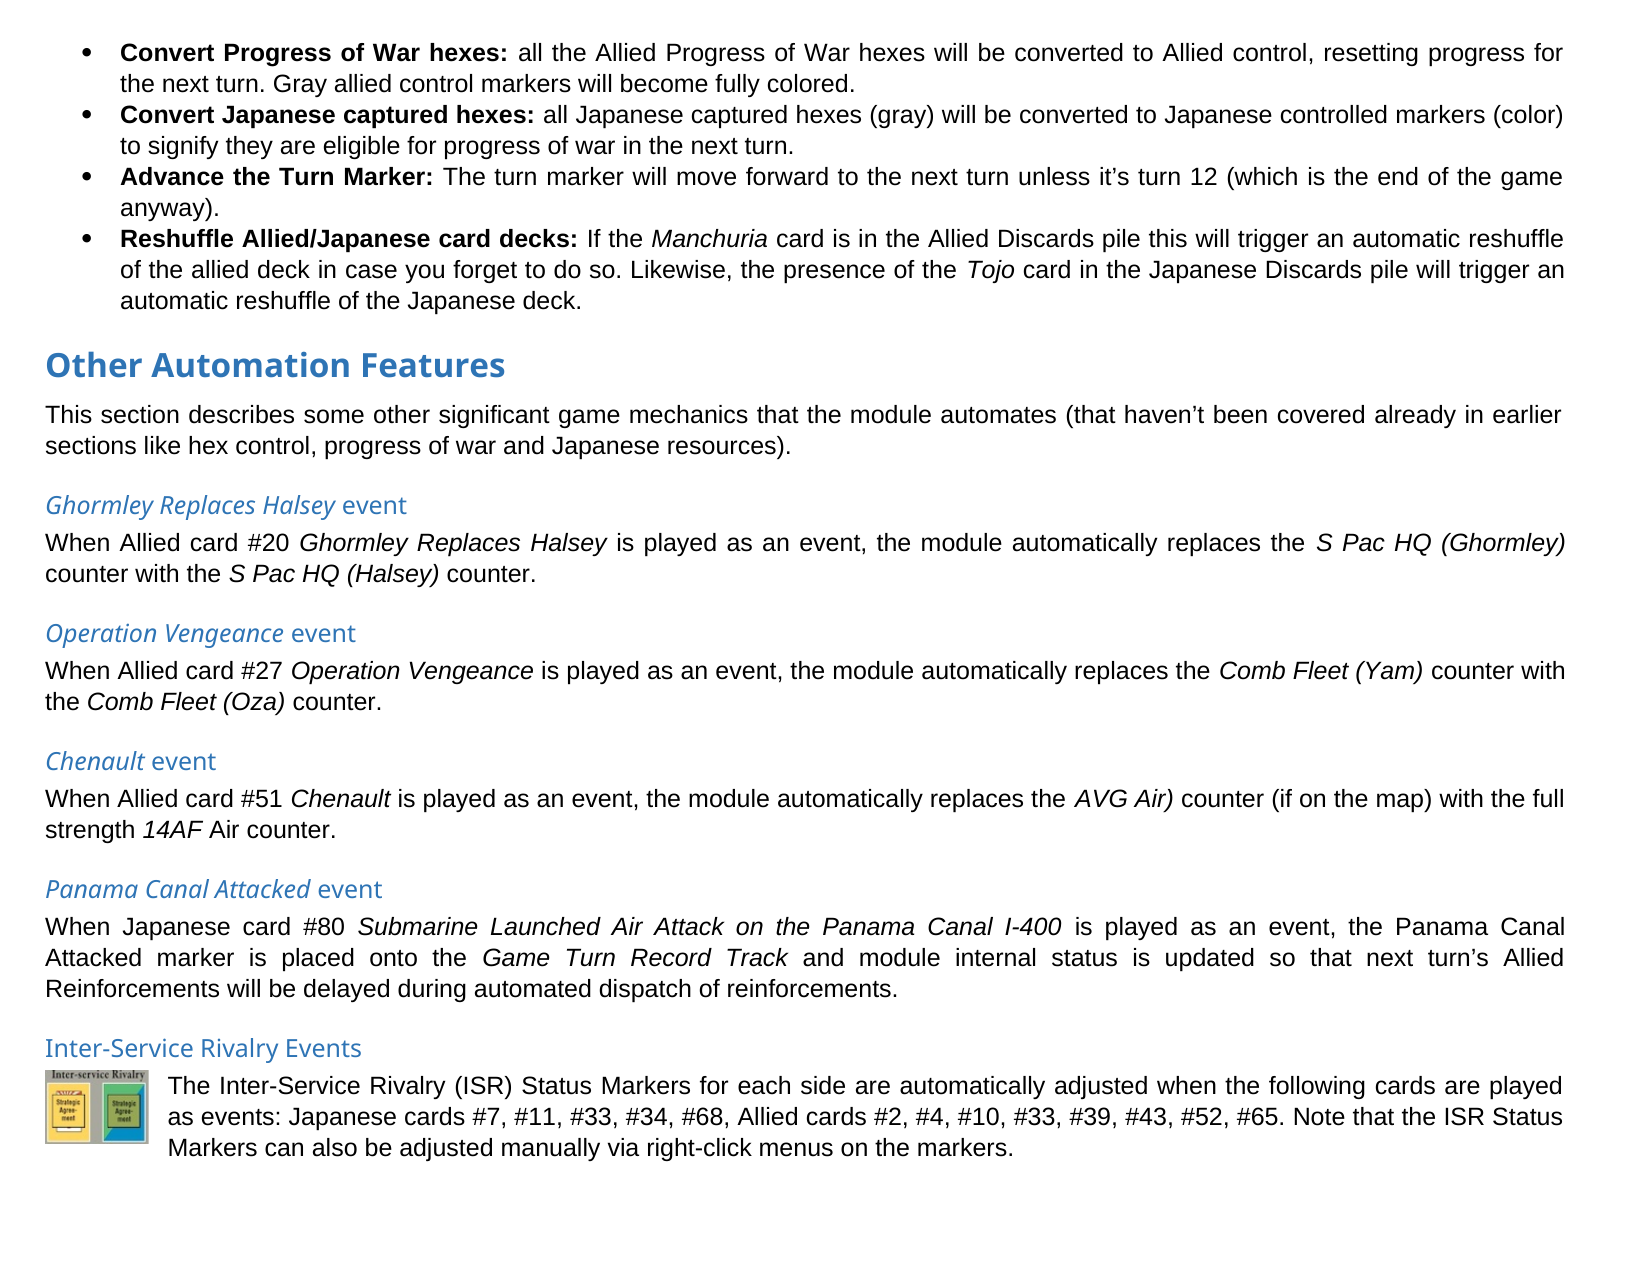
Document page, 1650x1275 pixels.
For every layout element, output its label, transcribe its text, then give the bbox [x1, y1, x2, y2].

subtitle Chenault event [45, 743, 1566, 777]
subtitle Other Automation Features [45, 342, 1566, 388]
list Convert Progress of War hexes: all the Allied Progress of War hexes will be converted to Allied control, resetting progress for the next turn. Gray allied control markers will become fully colored. [82, 37, 1566, 97]
text When Allied card #27 Operation Vengeance is played as an event, the module automatically replaces the Comb Fleet (Yam) counter with the Comb Fleet (Oza) counter. [45, 656, 1566, 716]
list Reshuffle Allied/Japanese card decks: If the Manchuria card is in the Allied Discards pile this will trigger an automatic reshuffle of the allied deck in case you forget to do so. Likewise, the presence of the Tojo card in the Japanese Discards pile will trigger an automatic reshuffle of the Japanese deck. [82, 224, 1566, 315]
picture [45, 1070, 149, 1144]
subtitle Panama Canal Attacked event [45, 871, 1566, 905]
text When Allied card #51 Chenault is played as an event, the module automatically replaces the AVG Air) counter (if on the map) with the full strength 14AF Air counter. [45, 784, 1566, 844]
subtitle Inter-Service Rivalry Events [45, 1030, 1566, 1064]
subtitle Ghormley Replaces Halsey event [45, 487, 1566, 521]
list Convert Japanese captured hexes: all Japanese captured hexes (gray) will be converted to Japanese controlled markers (color) to signify they are eligible for progress of war in the next turn. [82, 100, 1566, 159]
subtitle Operation Vengeance event [45, 615, 1566, 649]
list Advance the Turn Marker: The turn marker will move forward to the next turn unless it’s turn 12 (which is the end of the game anyway). [82, 162, 1566, 222]
text When Japanese card #80 Submarine Launched Air Attack on the Panama Canal I-400 is played as an event, the Panama Canal Attacked marker is placed onto the Game Turn Record Track and module internal status is updated so that next turn’s Allied Reinforcements will be delayed during automated dispatch of reinforcements. [45, 912, 1566, 1003]
text When Allied card #20 Ghormley Replaces Halsey is played as an event, the module automatically replaces the S Pac HQ (Ghormley) counter with the S Pac HQ (Halsey) counter. [45, 528, 1566, 588]
text This section describes some other significant game mechanics that the module automates (that haven’t been covered already in earlier sections like hex control, progress of war and Japanese resources). [45, 400, 1566, 460]
text The Inter-Service Rivalry (ISR) Status Markers for each side are automatically adjusted when the following cards are played as events: Japanese cards #7, #11, #33, #34, #68, Allied cards #2, #4, #10, #33, #39, #43, #52, #65. Note that the ISR Status Markers can also be adjusted manually via right-click menus on the markers. [45, 1071, 1566, 1162]
